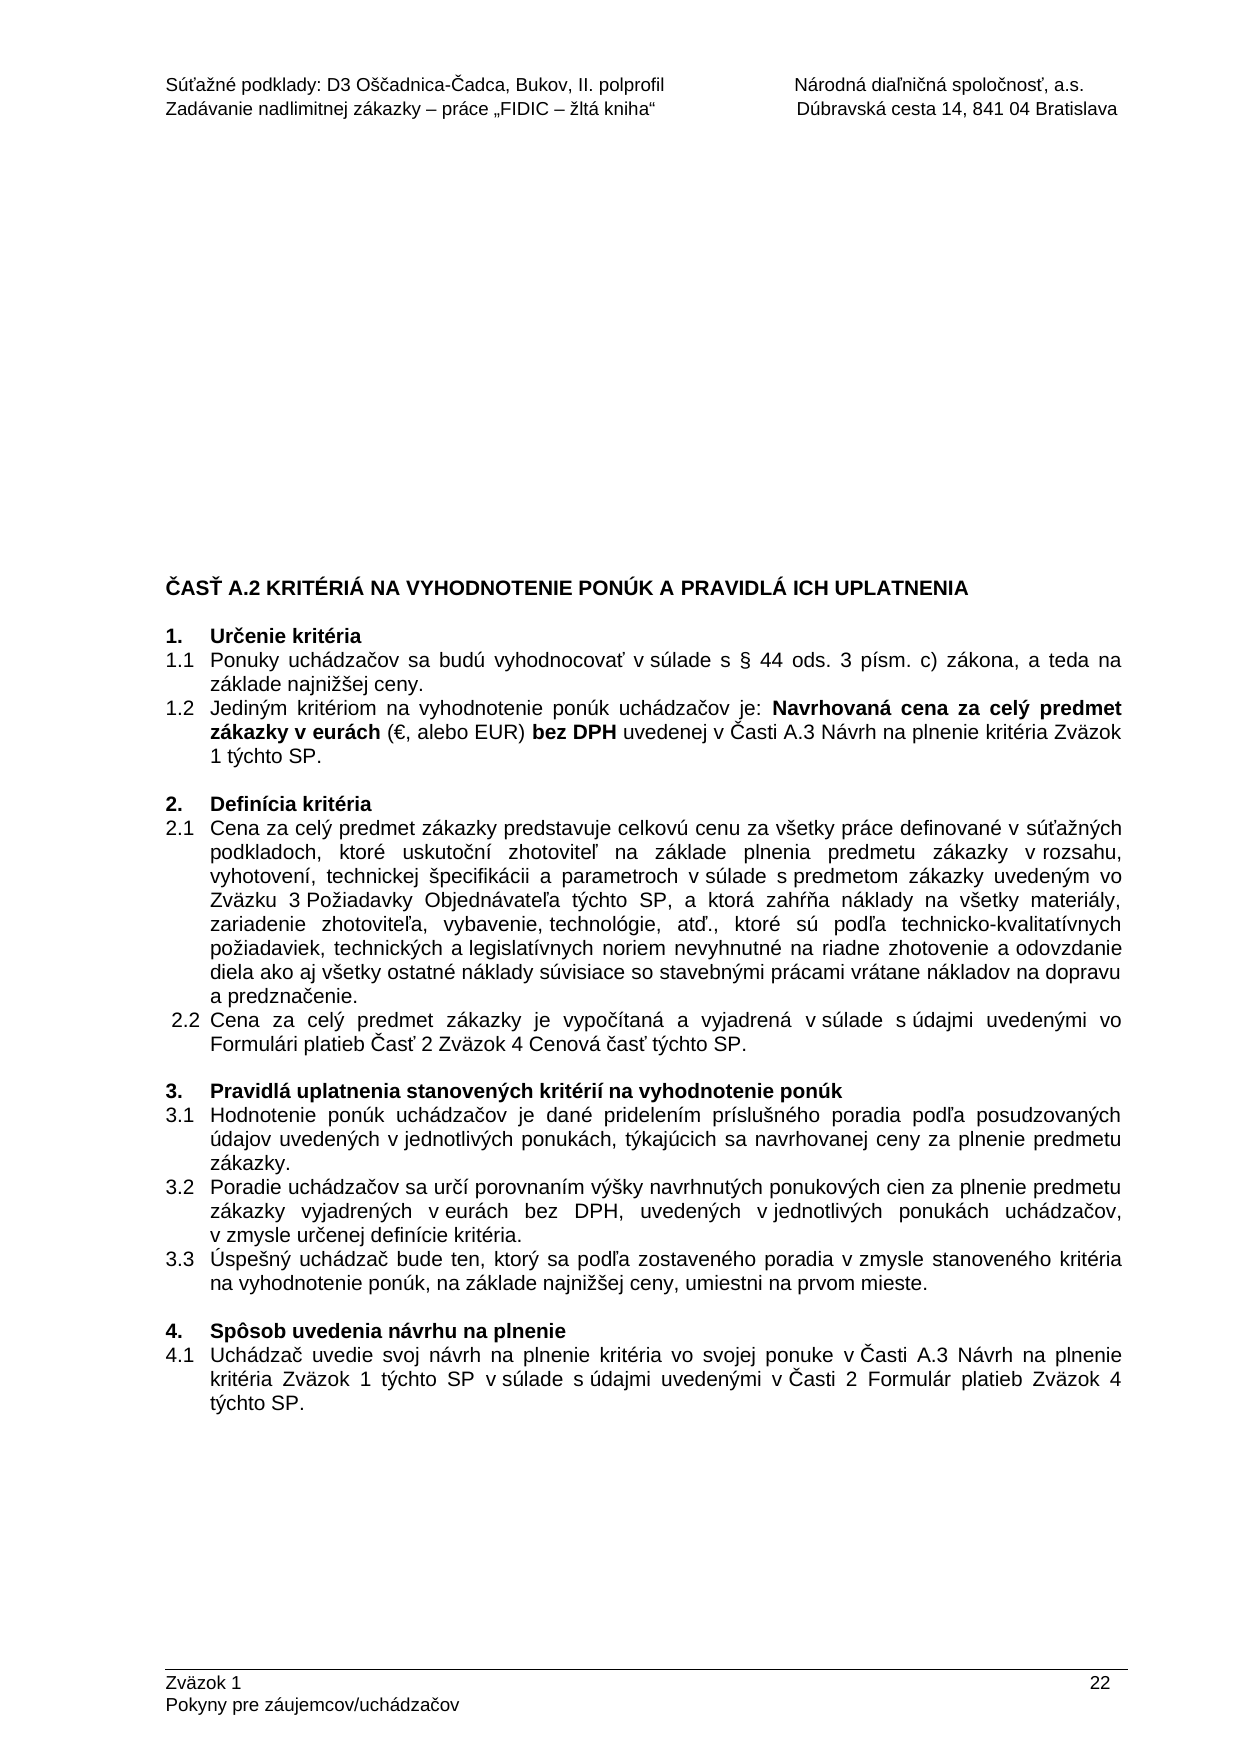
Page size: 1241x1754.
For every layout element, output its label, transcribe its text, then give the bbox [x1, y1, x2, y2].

text 2.2 Cena za celý predmet zákazky je vypočítaná a vyjadrená v súlade s údajmi uvedenými vo Formulári platieb Časť 2 Zväzok 4 Cenová časť týchto SP. [165, 1007, 1122, 1055]
text 3.3 Úspešný uchádzač bude ten, ktorý sa podľa zostaveného poradia v zmysle stanoveného kritéria na vyhodnotenie ponúk, na základe najnižšej ceny, umiestni na prvom mieste. [165, 1247, 1122, 1295]
list Jediným kritériom na vyhodnotenie ponúk uchádzačov je: Navrhovaná cena za celý predmet zákazky v eurách (€, alebo EUR) bez DPH uvedenej v Časti A.3 Návrh na plnenie kritéria Zväzok 1 týchto SP. [165, 696, 1122, 768]
list Spôsob uvedenia návrhu na plnenie [165, 1319, 1122, 1343]
text 4.1 Uchádzač uvedie svoj návrh na plnenie kritéria vo svojej ponuke v Časti A.3 Návrh na plnenie kritéria Zväzok 1 týchto SP v súlade s údajmi uvedenými v Časti 2 Formulár platieb Zväzok 4 týchto SP. [165, 1343, 1122, 1415]
list Pravidlá uplatnenia stanovených kritérií na vyhodnotenie ponúk [165, 1079, 1122, 1103]
list Ponuky uchádzačov sa budú vyhodnocovať v súlade s § 44 ods. 3 písm. c) zákona, a teda na základe najnižšej ceny. [165, 648, 1122, 696]
text 1. Určenie kritéria [165, 624, 1122, 648]
text Časť A.2 KRITÉRIÁ NA VYHODNOTENIE PONÚK A PRAVIDLÁ ICH UPLATNENIA [165, 576, 1122, 600]
text 2. Definícia kritéria [165, 792, 1122, 816]
text 2.1 Cena za celý predmet zákazky predstavuje celkovú cenu za všetky práce definované v súťažných podkladoch, ktoré uskutoční zhotoviteľ na základe plnenia predmetu zákazky v rozsahu, vyhotovení, technickej špecifikácii a parametroch v súlade s predmetom zákazky uvedeným vo Zväzku 3 Požiadavky Objednávateľa týchto SP, a ktorá zahŕňa náklady na všetky materiály, zariadenie zhotoviteľa, vybavenie, technológie, atď., ktoré sú podľa technicko-kvalitatívnych požiadaviek, technických a legislatívnych noriem nevyhnutné na riadne zhotovenie a odovzdanie diela ako aj všetky ostatné náklady súvisiace so stavebnými prácami vrátane nákladov na dopravu a predznačenie. [165, 816, 1122, 1007]
text 3.1 Hodnotenie ponúk uchádzačov je dané pridelením príslušného poradia podľa posudzovaných údajov uvedených v jednotlivých ponukách, týkajúcich sa navrhovanej ceny za plnenie predmetu zákazky. [165, 1103, 1122, 1175]
text 3.2 Poradie uchádzačov sa určí porovnaním výšky navrhnutých ponukových cien za plnenie predmetu zákazky vyjadrených v eurách bez DPH, uvedených v jednotlivých ponukách uchádzačov, v zmysle určenej definície kritéria. [165, 1175, 1122, 1247]
